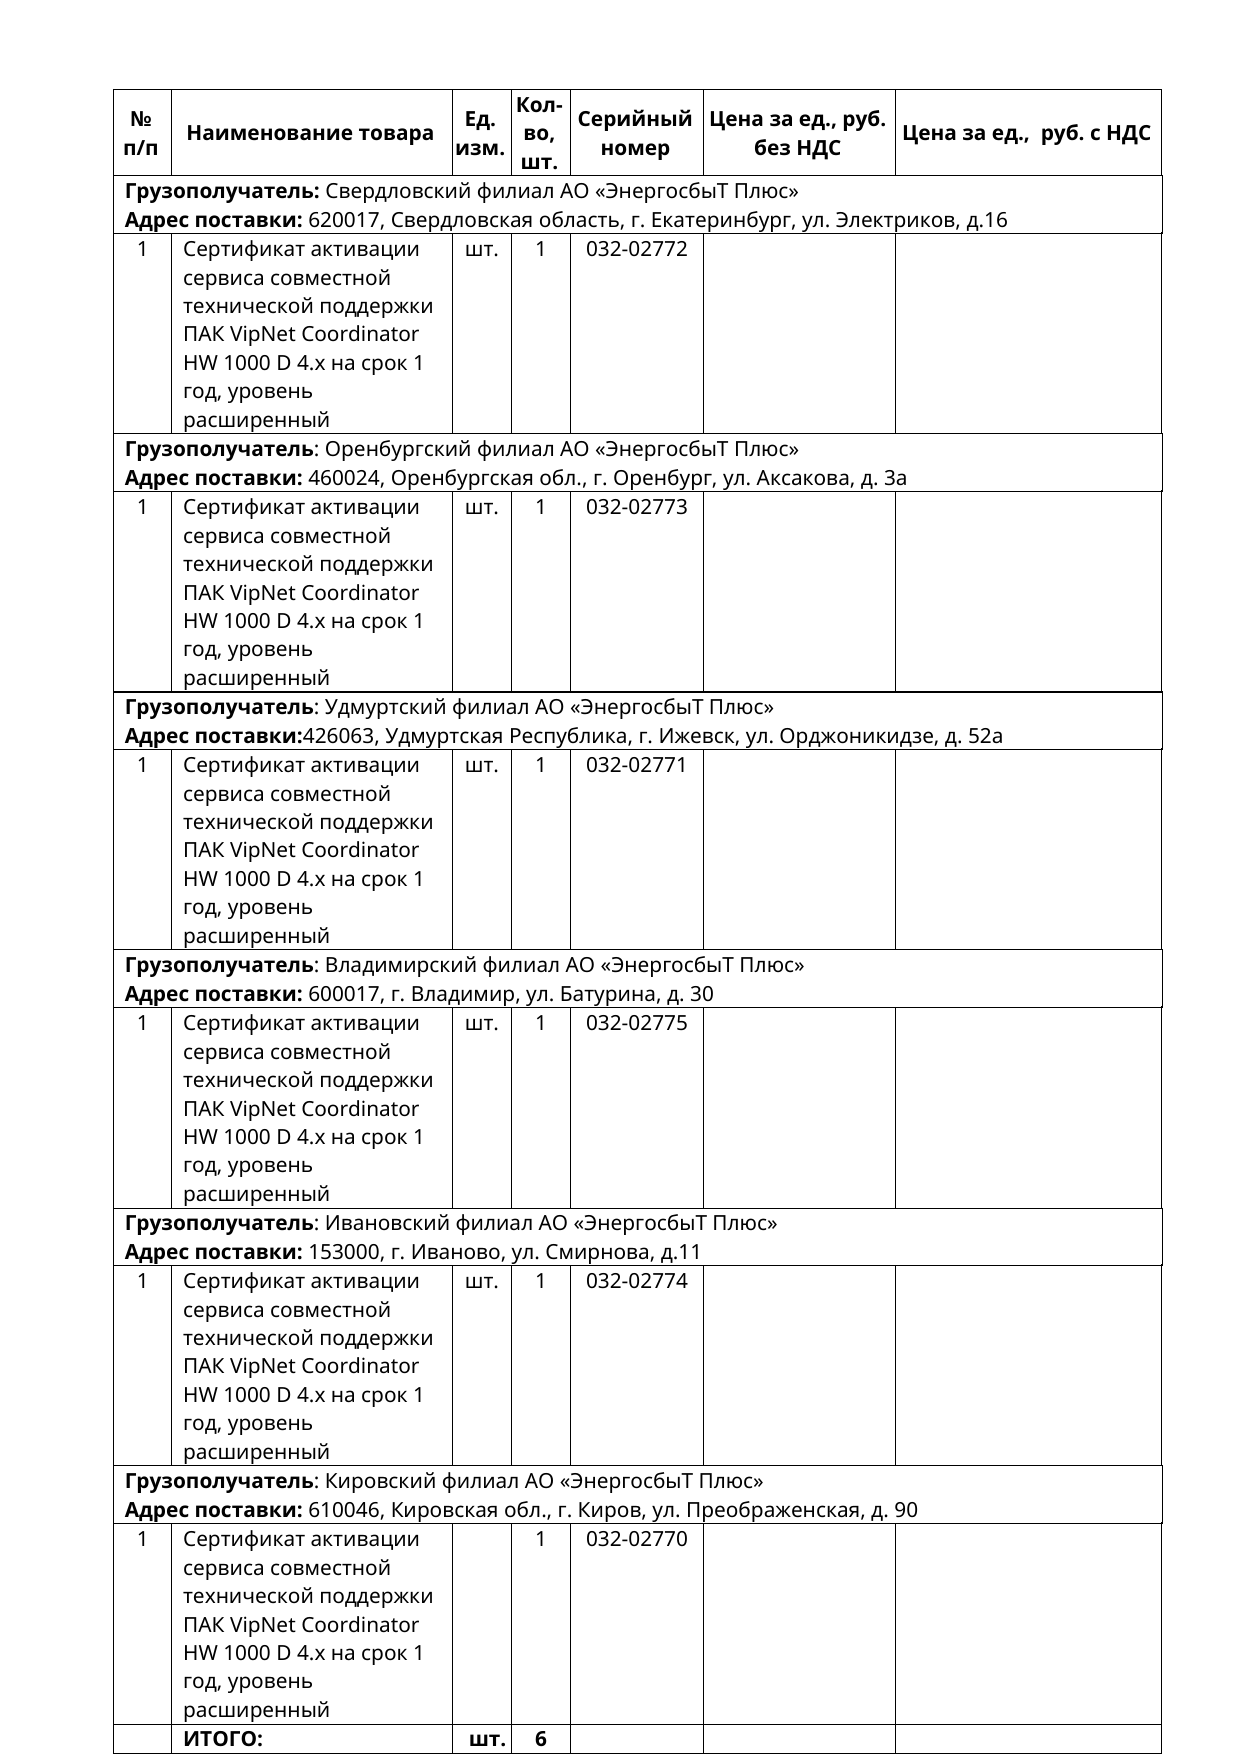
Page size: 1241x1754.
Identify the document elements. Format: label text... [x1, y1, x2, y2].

table_cell Грузополучатель: Кировский филиал АО «ЭнергосбыТ Плюс» Адрес поставки: 610046, Кировская обл., г. Киров, ул. Преображенская, д. 90 [114, 1466, 1162, 1523]
table_cell 032-02773 [571, 492, 703, 691]
table_cell [453, 1524, 511, 1723]
table_cell [896, 1524, 1161, 1723]
table_cell [571, 1725, 703, 1753]
table_cell шт. [453, 1266, 511, 1465]
table_cell 1 [512, 492, 570, 691]
table_cell [896, 234, 1161, 433]
table_header Цена за ед., руб. с НДС [896, 90, 1161, 175]
table_cell [896, 1725, 1161, 1753]
table_cell 1 [512, 1266, 570, 1465]
table_cell шт. [453, 492, 511, 691]
table_cell [704, 1524, 895, 1723]
table_cell шт. [453, 1008, 511, 1207]
table_cell [704, 1266, 895, 1465]
table_cell 1 [114, 1008, 171, 1207]
table_cell Сертификат активации сервиса совместной технической поддержки ПАК VipNet Coordinator HW 1000 D 4.х на срок 1 год, уровень расширенный [172, 492, 452, 691]
table_cell Грузополучатель: Владимирский филиал АО «ЭнергосбыТ Плюс» Адрес поставки: 600017, г. Владимир, ул. Батурина, д. 30 [114, 950, 1162, 1007]
table_cell [896, 1266, 1161, 1465]
table_cell 032-02770 [571, 1524, 703, 1723]
table_cell [704, 1725, 895, 1753]
table_cell [704, 234, 895, 433]
table_cell [896, 1008, 1161, 1207]
table_header Цена за ед., руб. без НДС [704, 90, 895, 175]
table_cell 1 [114, 1266, 171, 1465]
table_cell [896, 492, 1161, 691]
table_cell [896, 750, 1161, 949]
table_cell 032-02771 [571, 750, 703, 949]
table_header Наименование товара [172, 90, 452, 175]
table_cell Грузополучатель: Ивановский филиал АО «ЭнергосбыТ Плюс» Адрес поставки: 153000, г. Иваново, ул. Смирнова, д.11 [114, 1209, 1162, 1265]
table_cell 032-02772 [571, 234, 703, 433]
table_cell 1 [114, 234, 171, 433]
table_cell [704, 492, 895, 691]
table_cell шт. [453, 234, 511, 433]
table_cell 032-02774 [571, 1266, 703, 1465]
table_cell [114, 1725, 171, 1753]
table_header № п/п [114, 90, 171, 175]
table_cell 032-02775 [571, 1008, 703, 1207]
table_cell 1 [114, 750, 171, 949]
table_cell Грузополучатель: Оренбургский филиал АО «ЭнергосбыТ Плюс» Адрес поставки: 460024, Оренбургская обл., г. Оренбург, ул. Аксакова, д. 3а [114, 434, 1162, 491]
table_cell Сертификат активации сервиса совместной технической поддержки ПАК VipNet Coordinator HW 1000 D 4.х на срок 1 год, уровень расширенный [172, 1266, 452, 1465]
table_cell 1 [114, 492, 171, 691]
table_cell Грузополучатель: Свердловский филиал АО «ЭнергосбыТ Плюс» Адрес поставки: 620017, Свердловская область, г. Екатеринбург, ул. Электриков, д.16 [114, 176, 1162, 233]
table_cell ИТОГО: [172, 1725, 452, 1753]
table_cell [704, 750, 895, 949]
table_cell Сертификат активации сервиса совместной технической поддержки ПАК VipNet Coordinator HW 1000 D 4.х на срок 1 год, уровень расширенный [172, 234, 452, 433]
table_cell 1 [512, 234, 570, 433]
table_header Серийный номер [571, 90, 703, 175]
table_cell шт. [453, 1725, 511, 1753]
table_header Ед. изм. [453, 90, 511, 175]
table_header Кол-во, шт. [512, 90, 570, 175]
table_cell Грузополучатель: Удмуртский филиал АО «ЭнергосбыТ Плюс» Адрес поставки:426063, Удмуртская Республика, г. Ижевск, ул. Орджоникидзе, д. 52а [114, 693, 1162, 749]
table_cell 1 [512, 750, 570, 949]
table_cell Сертификат активации сервиса совместной технической поддержки ПАК VipNet Coordinator HW 1000 D 4.х на срок 1 год, уровень расширенный [172, 1524, 452, 1723]
table_cell 6 [512, 1725, 570, 1753]
table_cell 1 [512, 1008, 570, 1207]
table_cell Сертификат активации сервиса совместной технической поддержки ПАК VipNet Coordinator HW 1000 D 4.х на срок 1 год, уровень расширенный [172, 1008, 452, 1207]
table_cell [704, 1008, 895, 1207]
table_cell 1 [512, 1524, 570, 1723]
table_cell шт. [453, 750, 511, 949]
table_cell 1 [114, 1524, 171, 1723]
table_cell Сертификат активации сервиса совместной технической поддержки ПАК VipNet Coordinator HW 1000 D 4.х на срок 1 год, уровень расширенный [172, 750, 452, 949]
